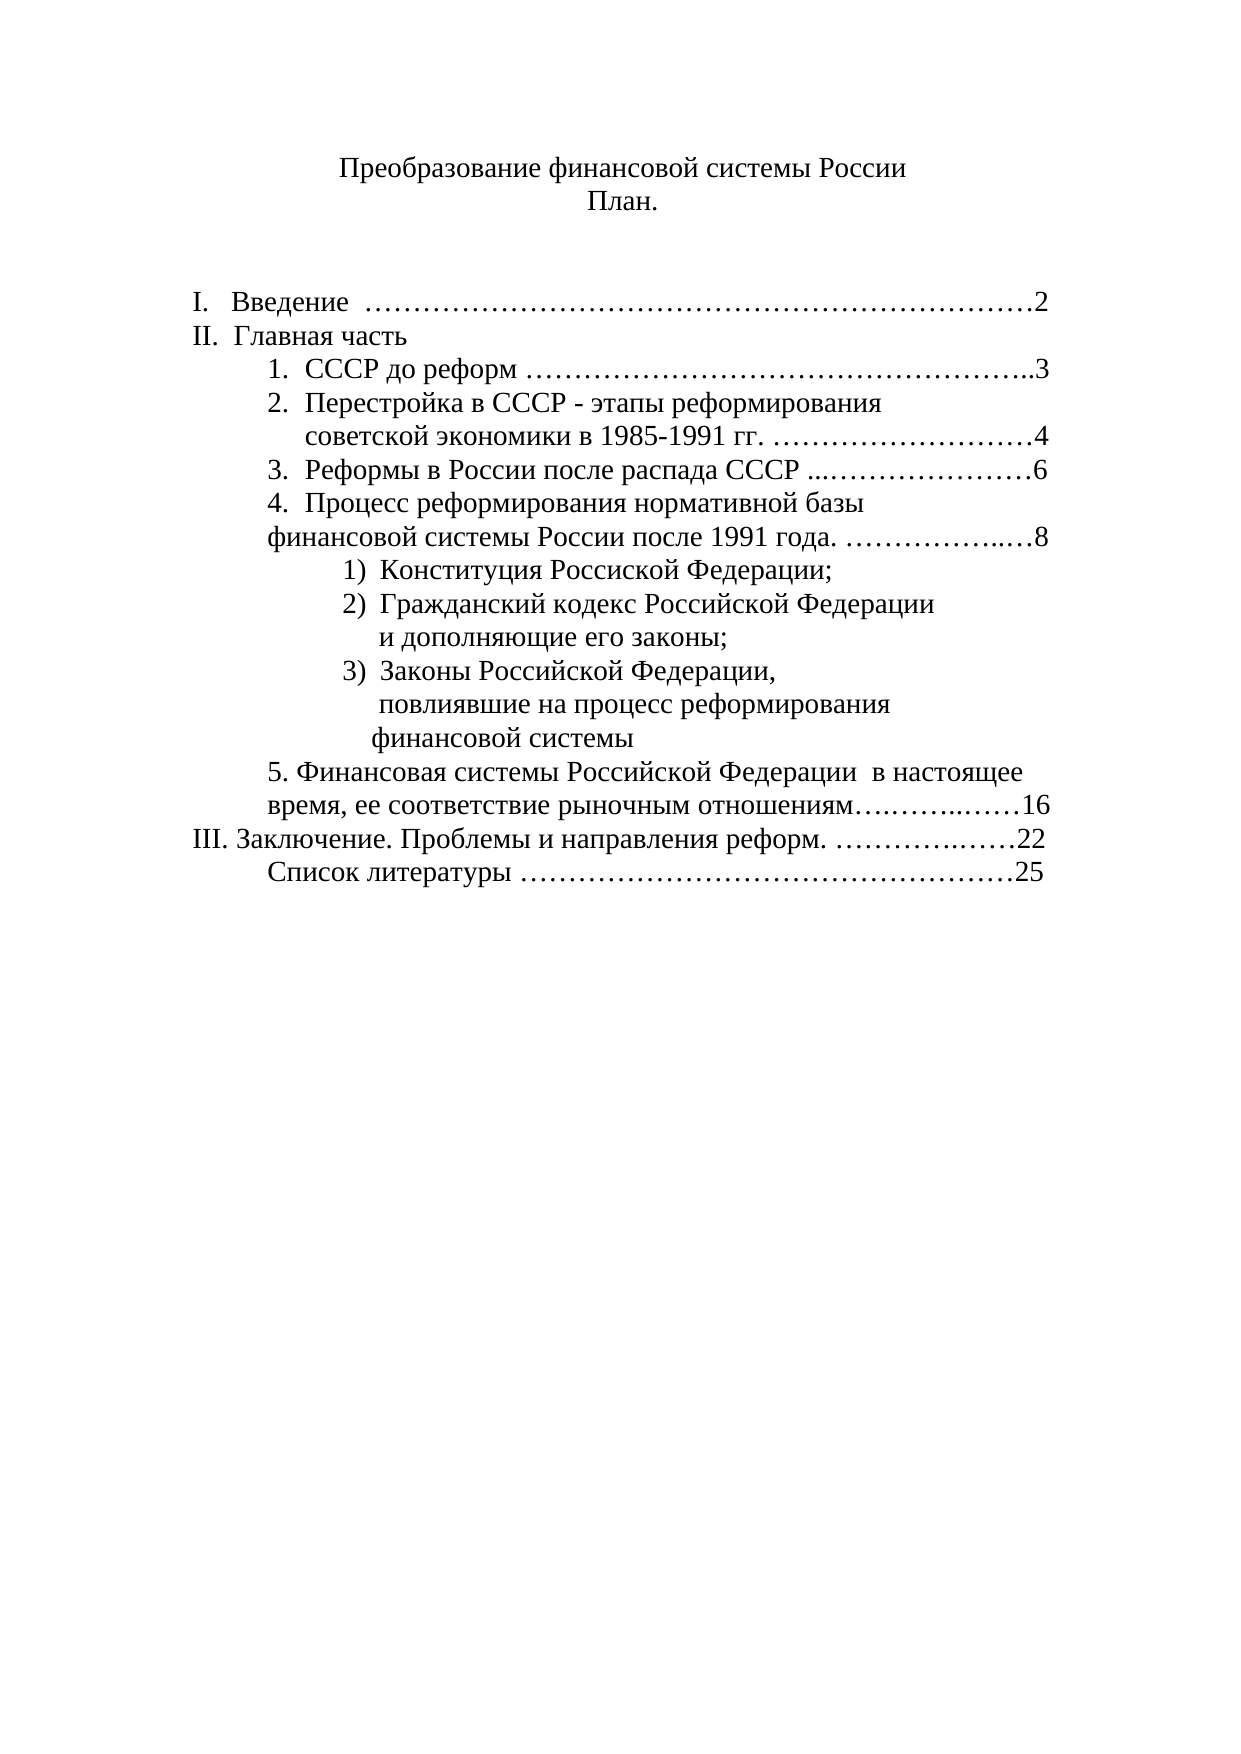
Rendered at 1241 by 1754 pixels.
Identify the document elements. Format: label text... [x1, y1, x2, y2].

text повлиявшие на процесс реформирования [342, 687, 1053, 720]
text Преобразование финансовой системы России [192, 150, 1053, 183]
text и дополняющие его законы; [342, 619, 1053, 653]
list Гражданский кодекс Российской Федерации [342, 586, 1053, 619]
list Реформы в России после распада СССР ...…………………6 [267, 452, 1053, 485]
list СССР до реформ ……………………………………………..3 [267, 351, 1053, 385]
text II. Главная часть [192, 318, 1053, 351]
text финансовой системы России после 1991 года. ……………..…8 [267, 519, 1053, 552]
text Список литературы ……………………………………………25 [267, 854, 1053, 888]
list Конституция Россиской Федерации; [342, 552, 1053, 586]
text План. [192, 183, 1053, 217]
list Процесс реформирования нормативной базы [267, 485, 1053, 519]
text финансовой системы [342, 720, 1053, 754]
text I. Введение ……………………………………………………………2 [192, 284, 1053, 318]
list Перестройка в СССР - этапы реформирования [267, 385, 1053, 418]
text III. Заключение. Проблемы и направления реформ. ………….……22 [192, 821, 1053, 854]
text 5. Финансовая системы Российской Федерации в настоящее время, ее соответствие рыночным отношениям….……..……16 [267, 754, 1053, 821]
text советской экономики в 1985-1991 гг. ………………………4 [267, 418, 1053, 452]
list Законы Российской Федерации, [342, 653, 1053, 687]
